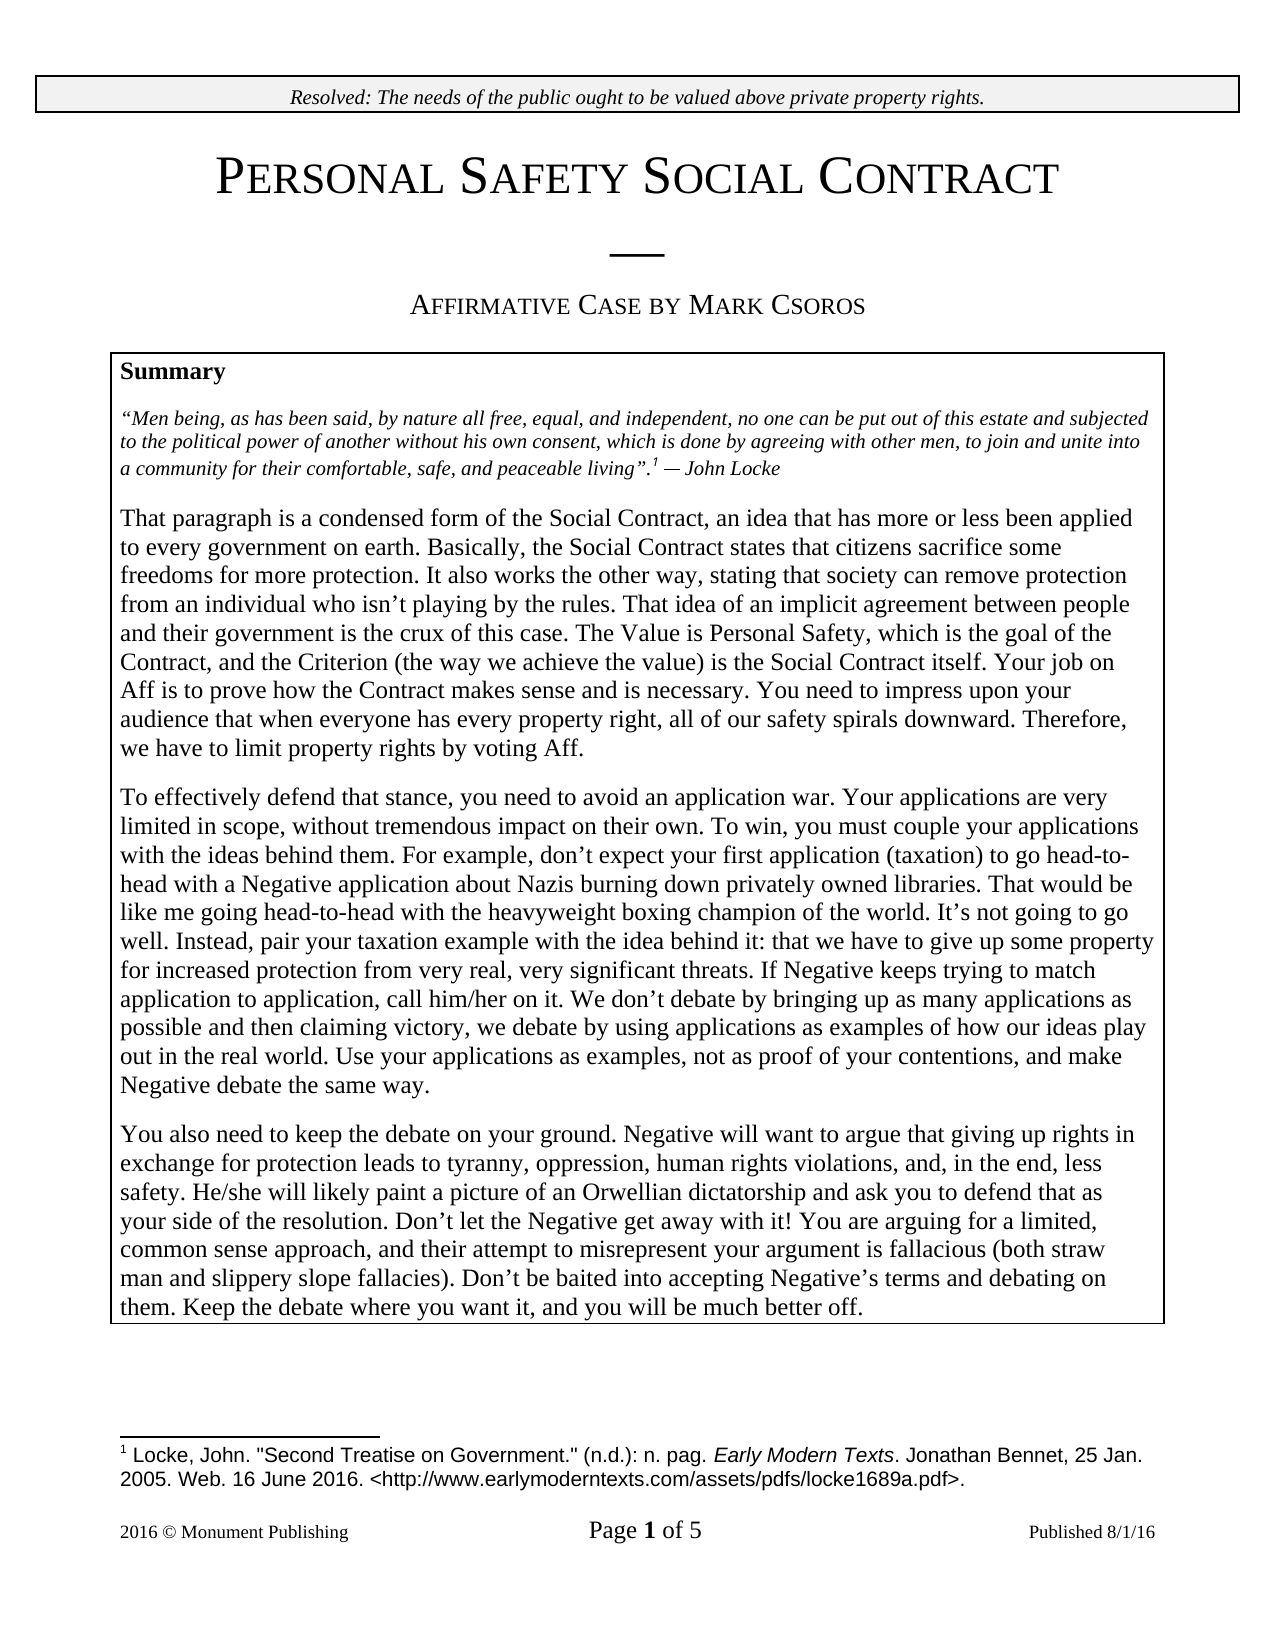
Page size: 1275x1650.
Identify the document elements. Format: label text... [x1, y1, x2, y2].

text That paragraph is a condensed form of the Social Contract, an idea that has more or less been applied to every government on earth. Basically, the Social Contract states that citizens sacrifice some freedoms for more protection. It also works the other way, stating that society can remove protection from an individual who isn’t playing by the rules. That idea of an implicit agreement between people and their government is the crux of this case. The Value is Personal Safety, which is the goal of the Contract, and the Criterion (the way we achieve the value) is the Social Contract itself. Your job on Aff is to prove how the Contract makes sense and is necessary. You need to impress upon your audience that when everyone has every property right, all of our safety spirals downward. Therefore, we have to limit property rights by voting Aff. [112, 499, 1163, 762]
text “Men being, as has been said, by nature all free, equal, and independent, no one can be put out of this estate and subjected to the political power of another without his own consent, which is done by agreeing with other men, to join and unite into a community for their comfortable, safe, and peaceable living”. John Locke [112, 402, 1163, 482]
text To effectively defend that stance, you need to avoid an application war. Your applications are very limited in scope, without tremendous impact on their own. To win, you must couple your applications with the ideas behind them. For example, don’t expect your first application (taxation) to go head-to-head with a Negative application about Nazis burning down privately owned libraries. That would be like me going head-to-head with the heavyweight boxing champion of the world. It’s not going to go well. Instead, pair your taxation example with the idea behind it: that we have to give up some property for increased protection from very real, very significant threats. If Negative keeps trying to match application to application, call him/her on it. We don’t debate by bringing up as many applications as possible and then claiming victory, we debate by using applications as examples of how our ideas play out in the real world. Use your applications as examples, not as proof of your contentions, and make Negative debate the same way. [112, 779, 1163, 1099]
text Summary [112, 354, 1163, 384]
text You also need to keep the debate on your ground. Negative will want to argue that giving up rights in exchange for protection leads to tyranny, oppression, human rights violations, and, in the end, less safety. He/she will likely paint a picture of an Orwellian dictatorship and ask you to defend that as your side of the resolution. Don’t let the Negative get away with it! You are arguing for a limited, common sense approach, and their attempt to misrepresent your argument is fallacious (both straw man and slippery slope fallacies). Don’t be baited into accepting Negative’s terms and debating on them. Keep the debate where you want it, and you will be much better off. [112, 1116, 1163, 1323]
title Personal Safety Social Contract — Affirmative Case by Mark Csoros [45, 143, 1230, 321]
